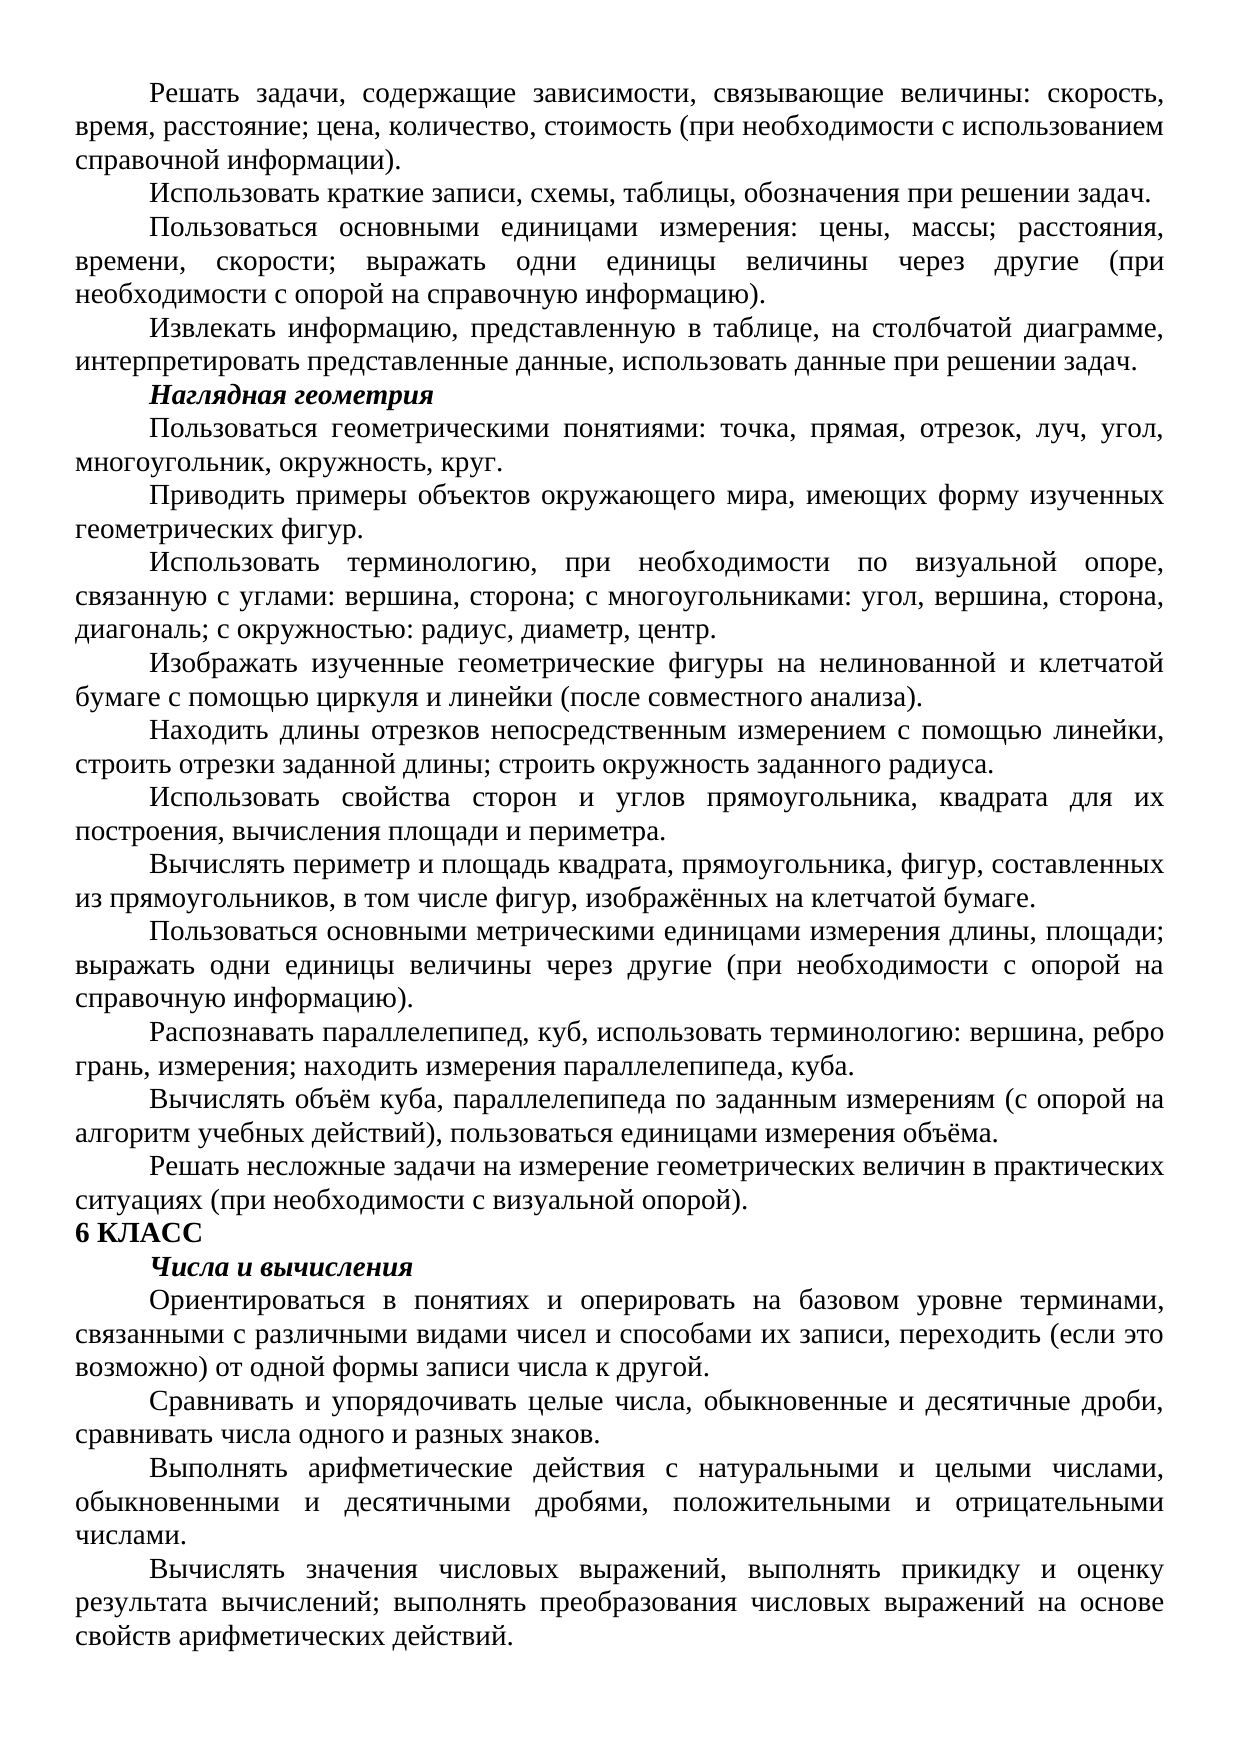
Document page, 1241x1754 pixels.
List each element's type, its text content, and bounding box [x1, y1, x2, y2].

text Вычислять объём куба, параллелепипеда по заданным измерениям (с опорой на алгоритм учебных действий), пользоваться единицами измерения объёма. [75, 1081, 1165, 1148]
text Извлекать информацию, представленную в таблице, на столбчатой диаграмме, интерпретировать представленные данные, использовать данные при решении задач. [75, 310, 1165, 377]
text Использовать терминологию, при необходимости по визуальной опоре, связанную с углами: вершина, сторона; с многоугольниками: угол, вершина, сторона, диагональ; с окружностью: радиус, диаметр, центр. [75, 544, 1165, 645]
text Решать несложные задачи на измерение геометрических величин в практических ситуациях (при необходимости с визуальной опорой). [75, 1148, 1165, 1215]
text Пользоваться геометрическими понятиями: точка, прямая, отрезок, луч, угол, многоугольник, окружность, круг. [75, 410, 1165, 477]
text Использовать свойства сторон и углов прямоугольника, квадрата для их построения, вычисления площади и периметра. [75, 779, 1165, 846]
text Сравнивать и упорядочивать целые числа, обыкновенные и десятичные дроби, сравнивать числа одного и разных знаков. [75, 1383, 1165, 1450]
text Решать задачи, содержащие зависимости, связывающие величины: скорость, время, расстояние; цена, количество, стоимость (при необходимости с использованием справочной информации). [75, 75, 1165, 176]
text Пользоваться основными единицами измерения: цены, массы; расстояния, времени, скорости; выражать одни единицы величины через другие (при необходимости с опорой на справочную информацию). [75, 209, 1165, 310]
text 6 КЛАСС [75, 1215, 1165, 1249]
text Вычислять значения числовых выражений, выполнять прикидку и оценку результата вычислений; выполнять преобразования числовых выражений на основе свойств арифметических действий. [75, 1551, 1165, 1651]
text Наглядная геометрия [75, 377, 1165, 410]
text Выполнять арифметические действия с натуральными и целыми числами, обыкновенными и десятичными дробями, положительными и отрицательными числами. [75, 1450, 1165, 1551]
text Приводить примеры объектов окружающего мира, имеющих форму изученных геометрических фигур. [75, 477, 1165, 544]
text Распознавать параллелепипед, куб, использовать терминологию: вершина, ребро грань, измерения; находить измерения параллелепипеда, куба. [75, 1014, 1165, 1081]
text Использовать краткие записи, схемы, таблицы, обозначения при решении задач. [75, 176, 1165, 209]
text Числа и вычисления [75, 1249, 1165, 1282]
text Находить длины отрезков непосредственным измерением с помощью линейки, строить отрезки заданной длины; строить окружность заданного радиуса. [75, 712, 1165, 779]
text Ориентироваться в понятиях и оперировать на базовом уровне терминами, связанными с различными видами чисел и способами их записи, переходить (если это возможно) от одной формы записи числа к другой. [75, 1282, 1165, 1383]
text Изображать изученные геометрические фигуры на нелинованной и клетчатой бумаге с помощью циркуля и линейки (после совместного анализа). [75, 645, 1165, 712]
text Вычислять периметр и площадь квадрата, прямоугольника, фигур, составленных из прямоугольников, в том числе фигур, изображённых на клетчатой бумаге. [75, 846, 1165, 913]
text Пользоваться основными метрическими единицами измерения длины, площади; выражать одни единицы величины через другие (при необходимости с опорой на справочную информацию). [75, 913, 1165, 1014]
